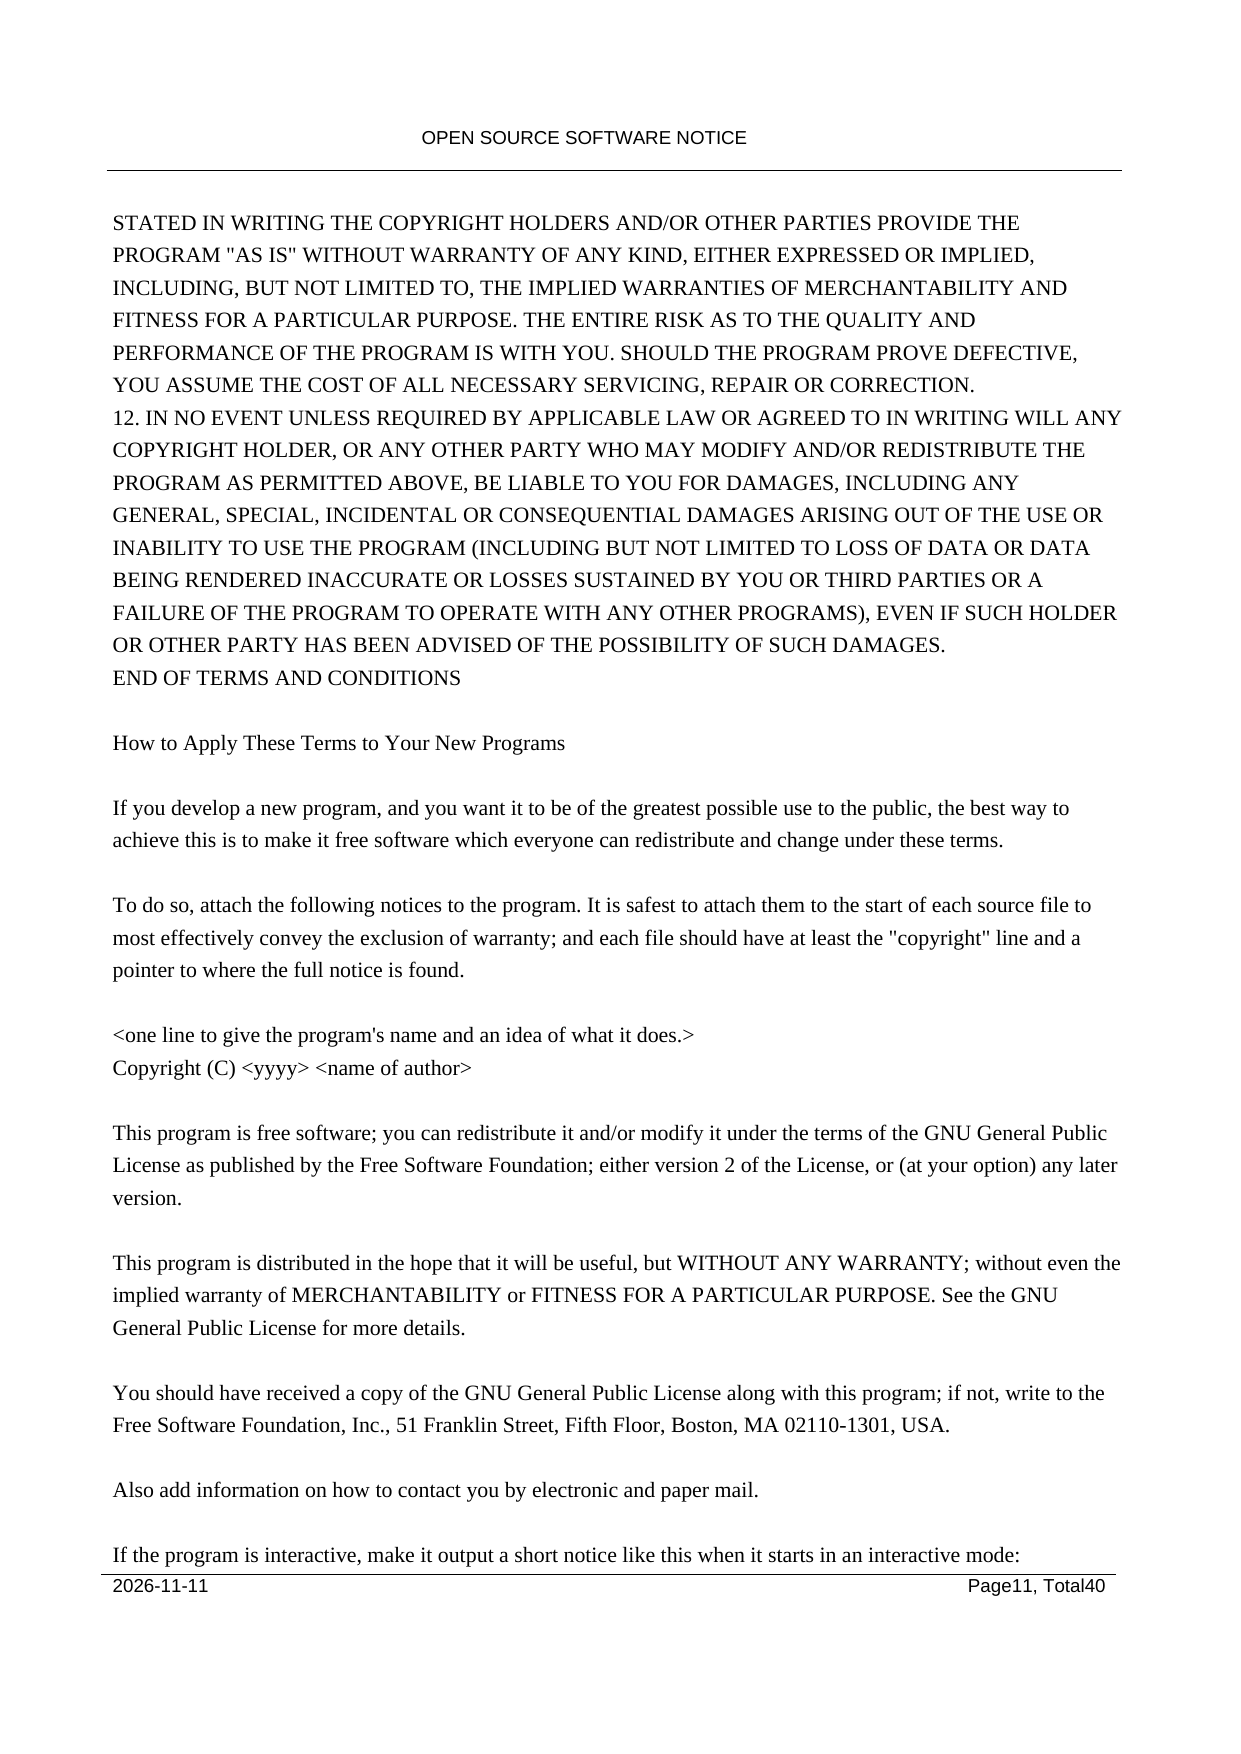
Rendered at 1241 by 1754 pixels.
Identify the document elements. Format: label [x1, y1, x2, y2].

text [112, 206, 1128, 1571]
